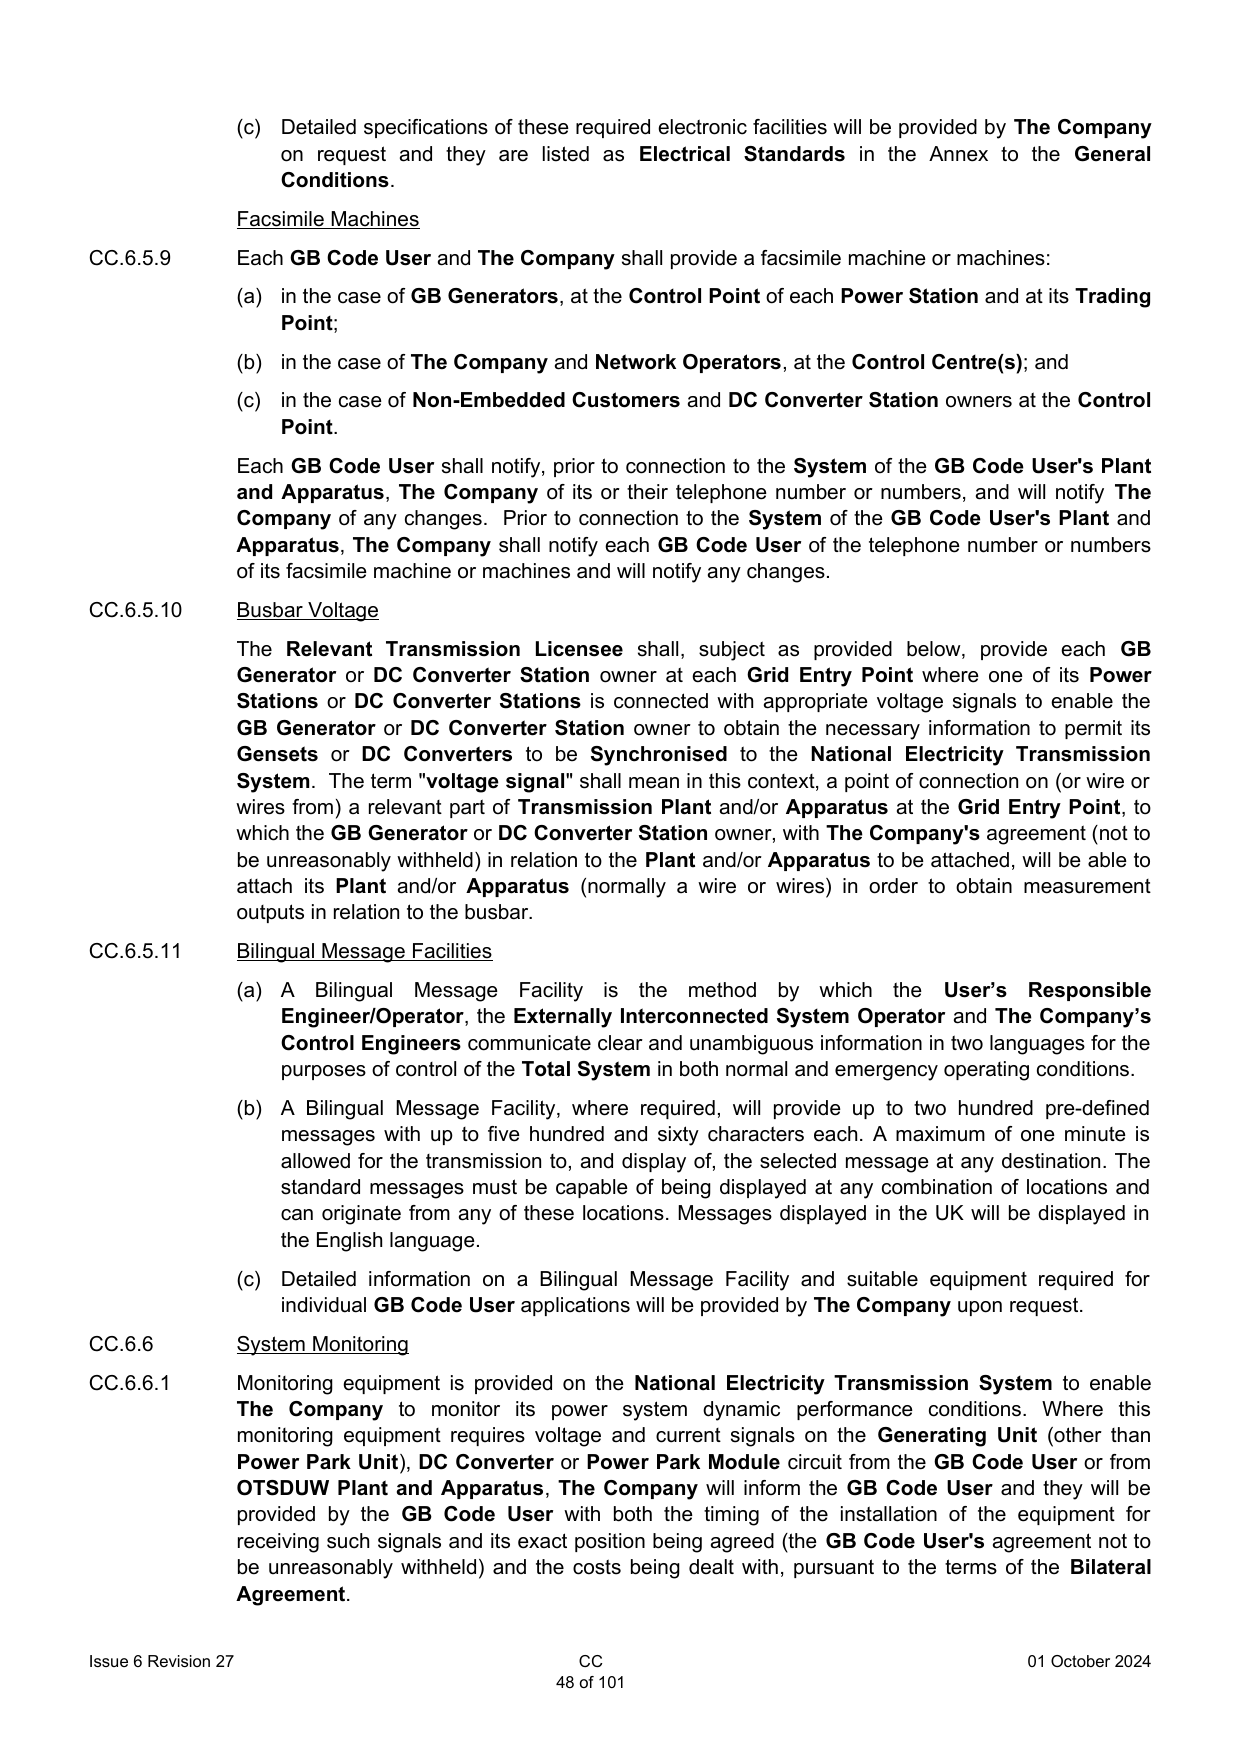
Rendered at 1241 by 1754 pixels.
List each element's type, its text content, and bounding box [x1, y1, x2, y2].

text (c) Detailed information on a Bilingual Message Facility and suitable equipment required for individual GB Code User applications will be provided by The Company upon request. [236, 1266, 1152, 1317]
text CC.6.5.11 Bilingual Message Facilities [89, 939, 1152, 963]
text (b) in the case of The Company and Network Operators, at the Control Centre(s); and [236, 349, 1152, 373]
text CC.6.5.9 Each GB Code User and The Company shall provide a facsimile machine or machines: [89, 245, 1152, 269]
text CC.6.5.10 Busbar Voltage [89, 598, 1152, 622]
text (c) in the case of Non-Embedded Customers and DC Converter Station owners at the Control Point. [236, 388, 1152, 439]
text Facsimile Machines [89, 207, 1152, 231]
text (b) A Bilingual Message Facility, where required, will provide up to two hundred pre-defined messages with up to five hundred and sixty characters each. A maximum of one minute is allowed for the transmission to, and display of, the selected message at any destination. The standard messages must be capable of being displayed at any combination of locations and can originate from any of these locations. Messages displayed in the UK will be displayed in the English language. [236, 1096, 1152, 1252]
text (a) in the case of GB Generators, at the Control Point of each Power Station and at its Trading Point; [236, 284, 1152, 334]
text (a) A Bilingual Message Facility is the method by which the User’s Responsible Engineer/Operator, the Externally Interconnected System Operator and The Company’s Control Engineers communicate clear and unambiguous information in two languages for the purposes of control of the Total System in both normal and emergency operating conditions. [236, 978, 1152, 1081]
text (c) Detailed specifications of these required electronic facilities will be provided by The Company on request and they are listed as Electrical Standards in the Annex to the General Conditions. [236, 115, 1152, 192]
text Each GB Code User shall notify, prior to connection to the System of the GB Code User's Plant and Apparatus, The Company of its or their telephone number or numbers, and will notify The Company of any changes. Prior to connection to the System of the GB Code User's Plant and Apparatus, The Company shall notify each GB Code User of the telephone number or numbers of its facsimile machine or machines and will notify any changes. [89, 453, 1152, 583]
text CC.6.6 System Monitoring [89, 1332, 1152, 1356]
text CC.6.6.1 Monitoring equipment is provided on the National Electricity Transmission System to enable The Company to monitor its power system dynamic performance conditions. Where this monitoring equipment requires voltage and current signals on the Generating Unit (other than Power Park Unit), DC Converter or Power Park Module circuit from the GB Code User or from OTSDUW Plant and Apparatus, The Company will inform the GB Code User and they will be provided by the GB Code User with both the timing of the installation of the equipment for receiving such signals and its exact position being agreed (the GB Code User's agreement not to be unreasonably withheld) and the costs being dealt with, pursuant to the terms of the Bilateral Agreement. [89, 1371, 1152, 1605]
text The Relevant Transmission Licensee shall, subject as provided below, provide each GB Generator or DC Converter Station owner at each Grid Entry Point where one of its Power Stations or DC Converter Stations is connected with appropriate voltage signals to enable the GB Generator or DC Converter Station owner to obtain the necessary information to permit its Gensets or DC Converters to be Synchronised to the National Electricity Transmission System. The term "voltage signal" shall mean in this context, a point of connection on (or wire or wires from) a relevant part of Transmission Plant and/or Apparatus at the Grid Entry Point, to which the GB Generator or DC Converter Station owner, with The Company's agreement (not to be unreasonably withheld) in relation to the Plant and/or Apparatus to be attached, will be able to attach its Plant and/or Apparatus (normally a wire or wires) in order to obtain measurement outputs in relation to the busbar. [89, 637, 1152, 924]
